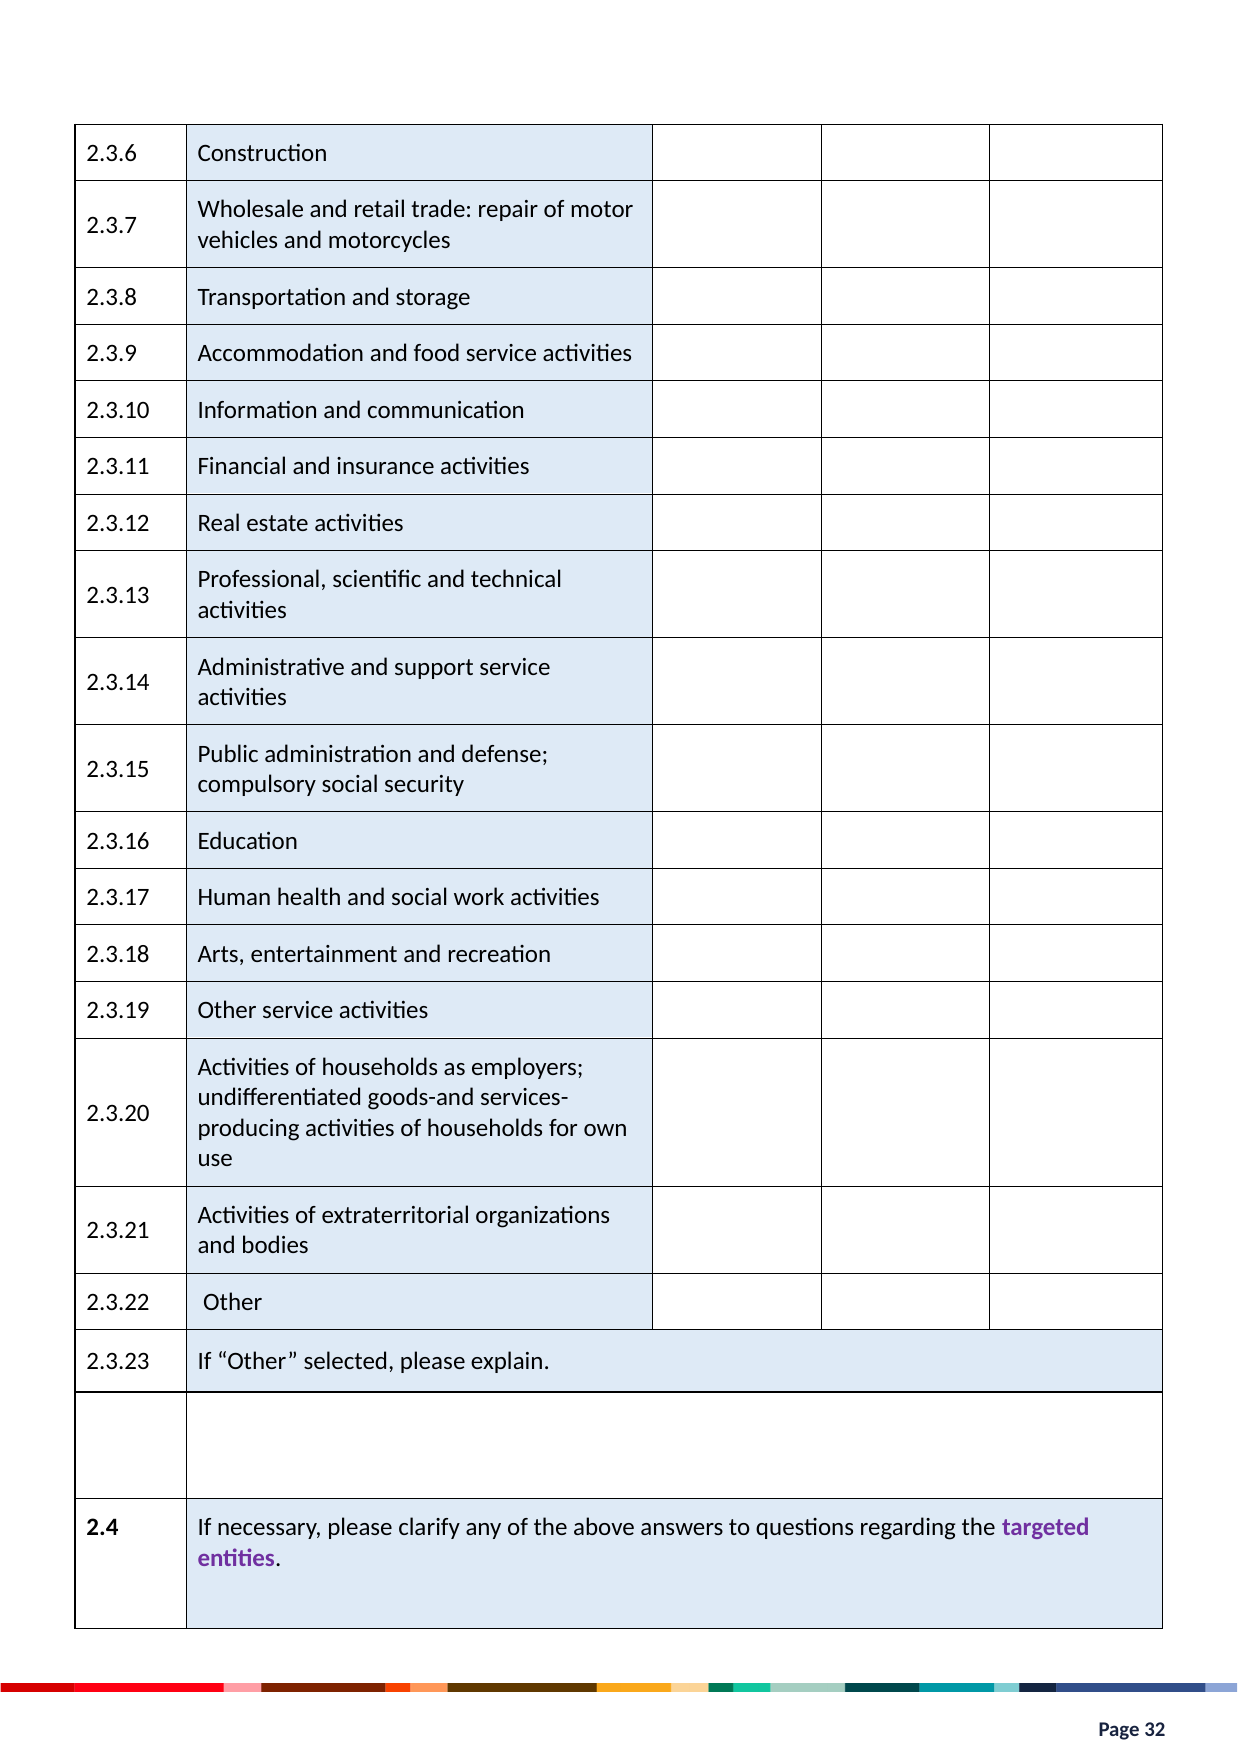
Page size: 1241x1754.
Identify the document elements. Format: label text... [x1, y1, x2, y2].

table_cell [653, 1274, 821, 1329]
table_cell 2.3.21 [76, 1187, 186, 1273]
table_cell [990, 982, 1162, 1037]
table_cell Real estate activities [187, 495, 652, 550]
table_cell 2.3.11 [76, 438, 186, 493]
table_cell [653, 438, 821, 493]
table_cell [822, 381, 989, 437]
table_cell Activities of extraterritorial organizations and bodies [187, 1187, 652, 1273]
table_cell [822, 181, 989, 267]
table_cell [653, 869, 821, 924]
table_cell [990, 869, 1162, 924]
table_cell [990, 812, 1162, 868]
table_cell 2.3.22 [76, 1274, 186, 1329]
table_cell 2.3.13 [76, 551, 186, 637]
table_cell Education [187, 812, 652, 868]
table_cell [822, 325, 989, 380]
table_cell [822, 925, 989, 981]
table_cell [653, 325, 821, 380]
table_cell [653, 495, 821, 550]
table_cell [653, 982, 821, 1037]
table_cell [76, 1393, 186, 1498]
table_cell Public administration and defense; compulsory social security [187, 725, 652, 811]
table_cell Arts, entertainment and recreation [187, 925, 652, 981]
table_cell [653, 381, 821, 437]
table_cell [990, 268, 1162, 324]
table_cell [822, 869, 989, 924]
table_cell Human health and social work activities [187, 869, 652, 924]
table_cell If “Other” selected, please explain. [187, 1330, 1162, 1391]
table_cell Accommodation and food service activities [187, 325, 652, 380]
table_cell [187, 1499, 1162, 1628]
picture [0, 1683, 1236, 1692]
table_cell [990, 125, 1162, 180]
table_cell [653, 1187, 821, 1273]
table_cell [990, 495, 1162, 550]
table_cell 2.3.8 [76, 268, 186, 324]
table_cell [990, 438, 1162, 493]
table_cell [822, 495, 989, 550]
table_cell 2.3.9 [76, 325, 186, 380]
table_cell Professional, scientific and technical activities [187, 551, 652, 637]
table_cell [653, 181, 821, 267]
table_cell 2.3.6 [76, 125, 186, 180]
table_cell [990, 925, 1162, 981]
table_cell 2.3.17 [76, 869, 186, 924]
table_cell [990, 1274, 1162, 1329]
table_cell [822, 812, 989, 868]
table_cell 2.3.18 [76, 925, 186, 981]
table_cell Other service activities [187, 982, 652, 1037]
table_cell [653, 812, 821, 868]
table_cell Information and communication [187, 381, 652, 437]
table_cell [822, 551, 989, 637]
table_cell [990, 638, 1162, 724]
table_cell Other [187, 1274, 652, 1329]
table_cell [990, 1039, 1162, 1186]
table_cell Construction [187, 125, 652, 180]
table_cell [990, 181, 1162, 267]
table_cell Financial and insurance activities [187, 438, 652, 493]
table_cell [822, 638, 989, 724]
table_cell Activities of households as employers; undifferentiated goods-and services-producing activities of households for own use [187, 1039, 652, 1186]
table_cell [822, 268, 989, 324]
table_cell 2.3.10 [76, 381, 186, 437]
table_cell [653, 638, 821, 724]
table_cell [822, 725, 989, 811]
table_cell 2.4 [76, 1499, 186, 1628]
table_cell Transportation and storage [187, 268, 652, 324]
table_cell Wholesale and retail trade: repair of motor vehicles and motorcycles [187, 181, 652, 267]
table_cell [187, 1393, 1162, 1498]
table_cell 2.3.15 [76, 725, 186, 811]
table_cell [653, 125, 821, 180]
table_cell 2.3.23 [76, 1330, 186, 1391]
table_cell 2.3.7 [76, 181, 186, 267]
table_cell [990, 381, 1162, 437]
table_cell [822, 982, 989, 1037]
table_cell 2.3.16 [76, 812, 186, 868]
table_cell [822, 1187, 989, 1273]
table_cell [822, 1274, 989, 1329]
table_cell [653, 1039, 821, 1186]
table_cell 2.3.19 [76, 982, 186, 1037]
table_cell [822, 125, 989, 180]
table_cell [990, 725, 1162, 811]
table_cell [653, 551, 821, 637]
table_cell [990, 551, 1162, 637]
table_cell [653, 925, 821, 981]
table_cell [653, 268, 821, 324]
table_cell [822, 1039, 989, 1186]
table_cell 2.3.20 [76, 1039, 186, 1186]
table_cell [990, 1187, 1162, 1273]
table_cell [990, 325, 1162, 380]
table_cell 2.3.12 [76, 495, 186, 550]
table_cell 2.3.14 [76, 638, 186, 724]
table_cell [653, 725, 821, 811]
table_cell Administrative and support service activities [187, 638, 652, 724]
table_cell [822, 438, 989, 493]
